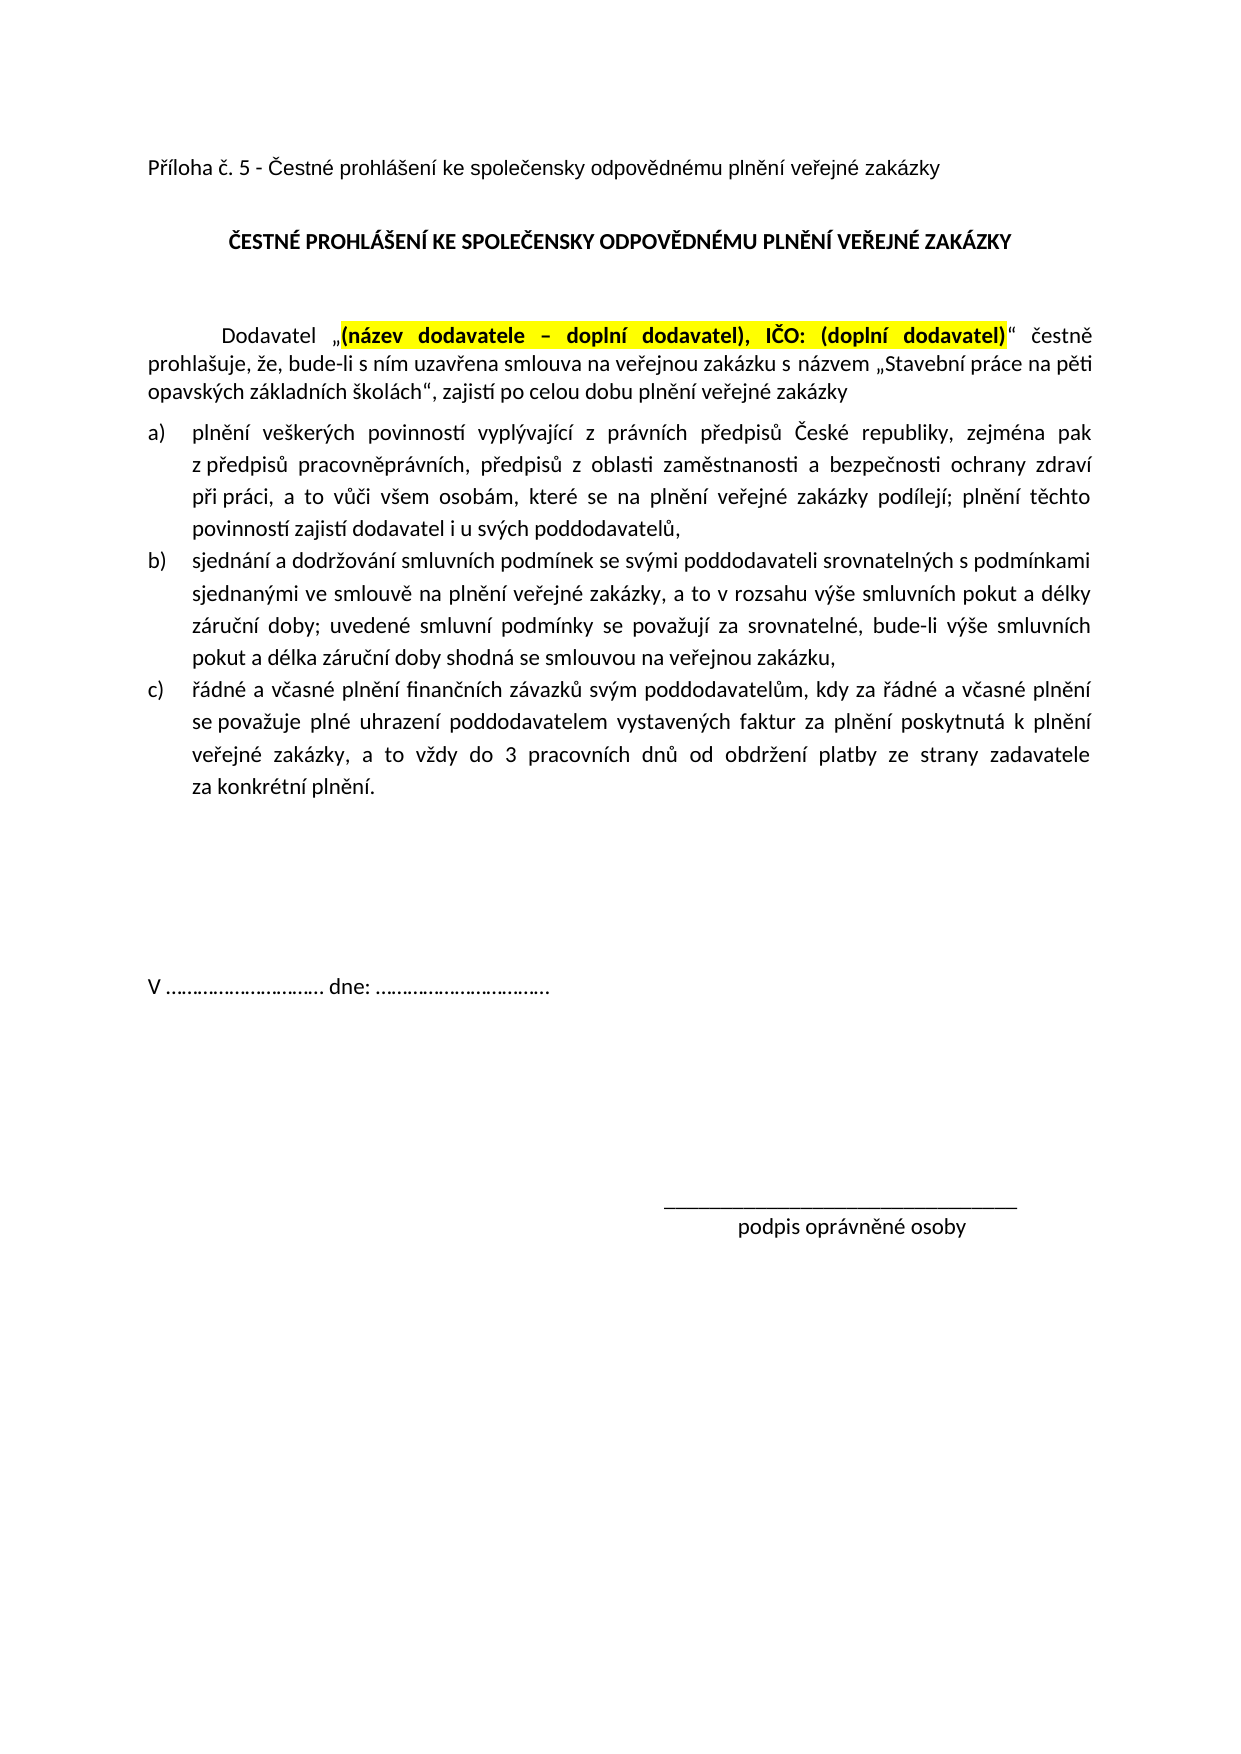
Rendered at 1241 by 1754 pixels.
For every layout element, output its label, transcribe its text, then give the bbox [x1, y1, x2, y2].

text sjednání a dodržování smluvních podmínek se svými poddodavateli srovnatelných s podmínkami sjednanými ve smlouvě na plnění veřejné zakázky, a to v rozsahu výše smluvních pokut a délky záruční doby; uvedené smluvní podmínky se považují za srovnatelné, bude-li výše smluvních pokut a délka záruční doby shodná se smlouvou na veřejnou zakázku, [148, 547, 1093, 671]
text podpis oprávněné osoby [148, 1212, 1093, 1240]
text ČESTNÉ PROHLÁŠENÍ KE SPOLEČENSKY ODPOVĚDNÉMU PLNĚNÍ VEŘEJNÉ ZAKÁZKY [148, 227, 1093, 256]
text Dodavatel „(název dodavatele – doplní dodavatel), IČO: (doplní dodavatel)“ čestně prohlašuje, že, bude-li s ním uzavřena smlouva na veřejnou zakázku s názvem „Stavební práce na pěti opavských základních školách“, zajistí po celou dobu plnění veřejné zakázky [148, 321, 1093, 405]
text V ………………………… dne: …………………………… [148, 972, 1093, 1000]
text plnění veškerých povinností vyplývající z právních předpisů České republiky, zejména pak z předpisů pracovněprávních, předpisů z oblasti zaměstnanosti a bezpečnosti ochrany zdraví při práci, a to vůči všem osobám, které se na plnění veřejné zakázky podílejí; plnění těchto povinností zajistí dodavatel i u svých poddodavatelů, [148, 418, 1093, 542]
text _______________________________ [148, 1184, 1093, 1212]
text řádné a včasné plnění finančních závazků svým poddodavatelům, kdy za řádné a včasné plnění se považuje plné uhrazení poddodavatelem vystavených faktur za plnění poskytnutá k plnění veřejné zakázky, a to vždy do 3 pracovních dnů od obdržení platby ze strany zadavatele za konkrétní plnění. [148, 675, 1093, 800]
